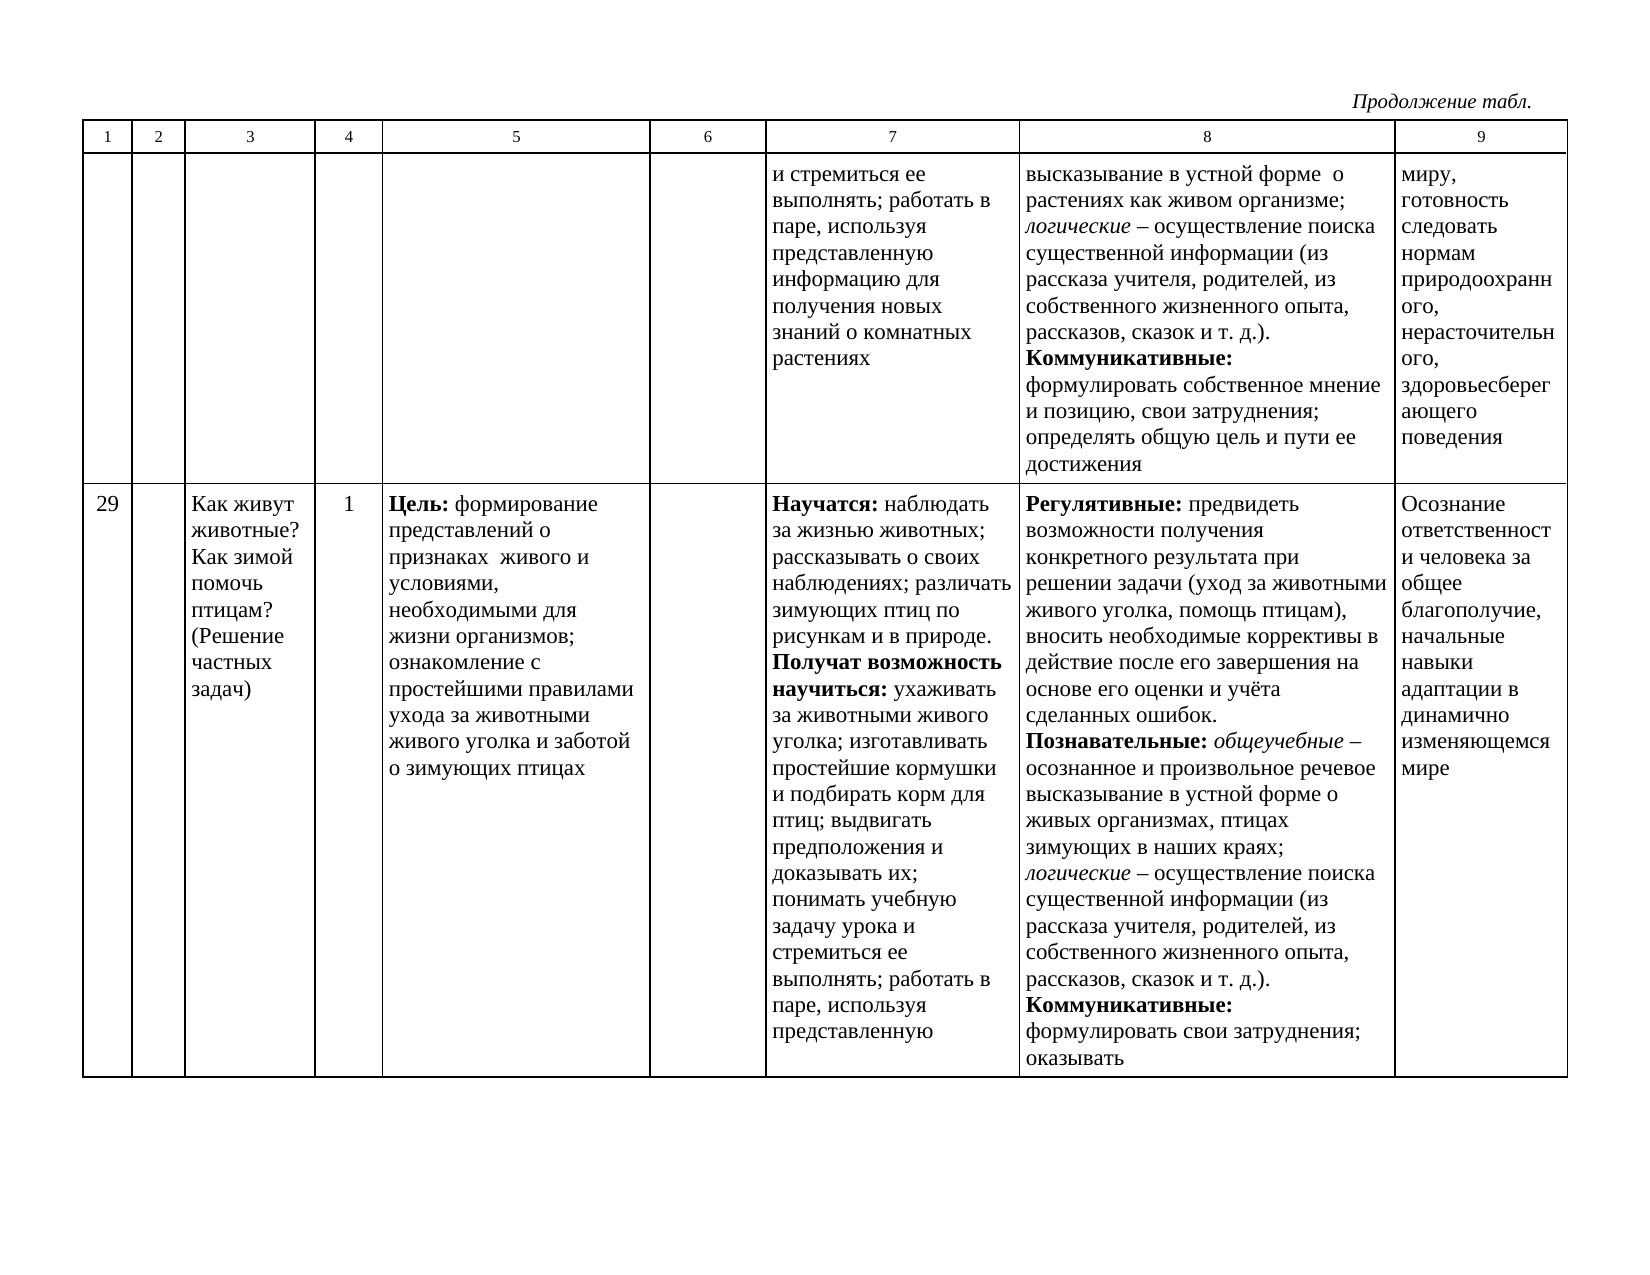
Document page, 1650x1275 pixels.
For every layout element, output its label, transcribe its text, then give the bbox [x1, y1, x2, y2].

table_cell миру, готовность следовать нормам природоохранного, нерасточительного, здоровьесберегающего поведения [1396, 152, 1567, 482]
table_cell Научатся: наблюдать за жизнью животных; рассказывать о своих наблюдениях; различать зимующих птиц по рисункам и в природе. Получат возможность научиться: ухаживать за животными живого уголка; изготавливать простейшие кормушки и подбирать корм для птиц; выдвигать предположения и доказывать их; понимать учебную задачу урока и стремиться ее выполнять; работать в паре, используя представленную [767, 484, 1019, 1076]
table_cell [651, 484, 765, 1076]
text Продолжение табл. [118, 88, 1532, 113]
table_header 1 [84, 121, 131, 152]
table_cell [383, 154, 649, 482]
table_cell 1 [316, 484, 382, 1076]
table_header 8 [1020, 121, 1394, 152]
table_header 9 [1396, 121, 1567, 152]
table_header 6 [651, 121, 765, 152]
table_cell [84, 154, 131, 482]
table_cell [133, 154, 184, 482]
table_cell [651, 154, 765, 482]
table_cell Осознание ответственности человека за общее благополучие, начальные навыки адаптации в динамично изменяющемся мире [1396, 483, 1567, 1076]
table_cell высказывание в устной форме о растениях как живом организме; логические – осуществление поиска существенной информации (из рассказа учителя, родителей, из собственного жизненного опыта, рассказов, сказок и т. д.). Коммуникативные: формулировать собственное мнение и позицию, свои затруднения; определять общую цель и пути ее достижения [1020, 154, 1394, 482]
table_cell [186, 154, 314, 482]
table_cell Цель: формирование представлений о признаках живого и условиями, необходимыми для жизни организмов; ознакомление с простейшими правилами ухода за животными живого уголка и заботой о зимующих птицах [383, 484, 649, 1076]
table_cell 29 [84, 484, 131, 1076]
table_cell [133, 484, 184, 1076]
table_header 4 [316, 121, 382, 152]
table_header 2 [133, 121, 184, 152]
table_header 3 [186, 121, 314, 152]
table_cell Как живут животные? Как зимой помочь птицам? (Решение частных задач) [186, 484, 314, 1076]
table_cell Регулятивные: предвидеть возможности получения конкретного результата при решении задачи (уход за животными живого уголка, помощь птицам), вносить необходимые коррективы в действие после его завершения на основе его оценки и учёта сделанных ошибок. Познавательные: общеучебные – осознанное и произвольное речевое высказывание в устной форме о живых организмах, птицах зимующих в наших краях; логические – осуществление поиска существенной информации (из рассказа учителя, родителей, из собственного жизненного опыта, рассказов, сказок и т. д.). Коммуникативные: формулировать свои затруднения; оказывать [1020, 484, 1394, 1076]
table_cell и стремиться ее выполнять; работать в паре, используя представленную информацию для получения новых знаний о комнатных растениях [767, 154, 1019, 482]
table_cell [316, 154, 382, 482]
table_header 7 [767, 121, 1019, 152]
table_header 5 [383, 121, 649, 152]
